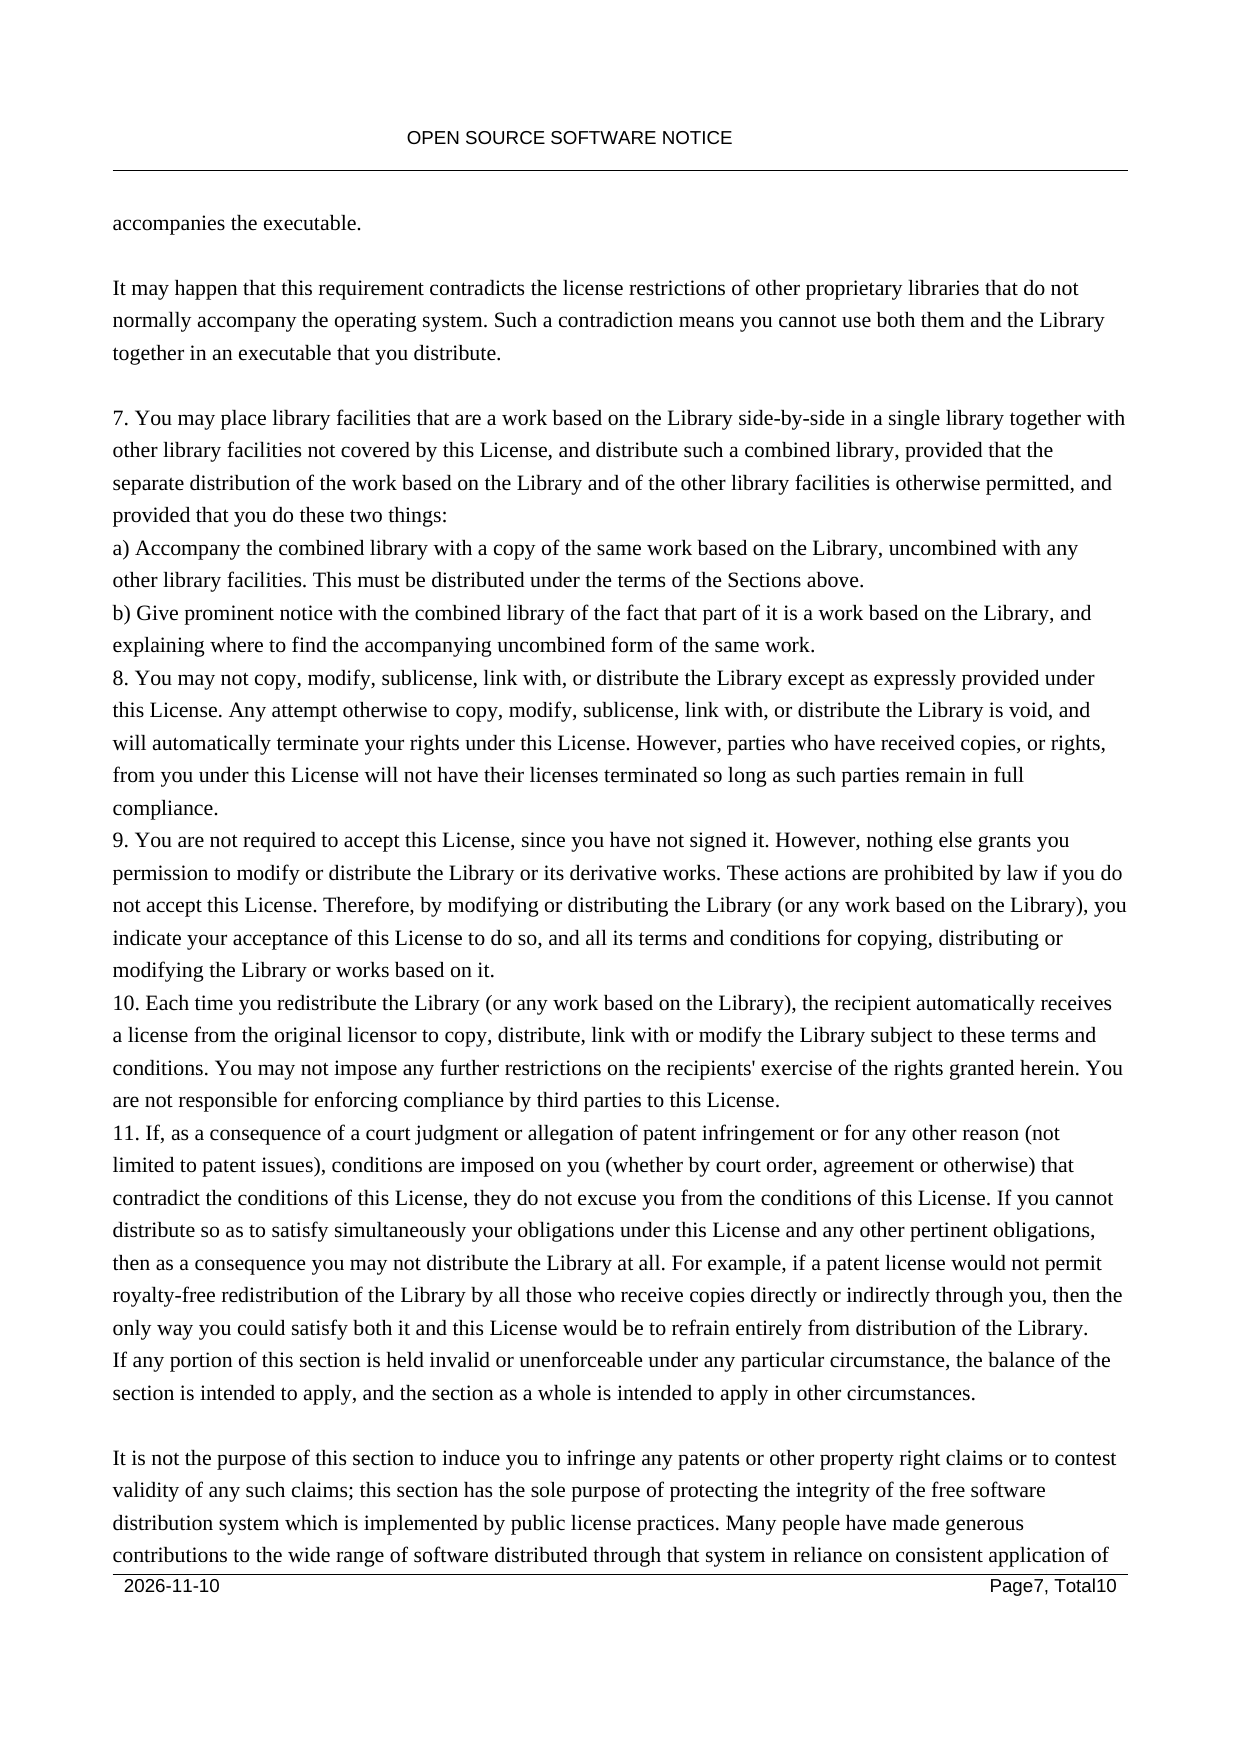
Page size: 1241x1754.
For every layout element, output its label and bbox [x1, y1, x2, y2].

text [112, 206, 1128, 1571]
